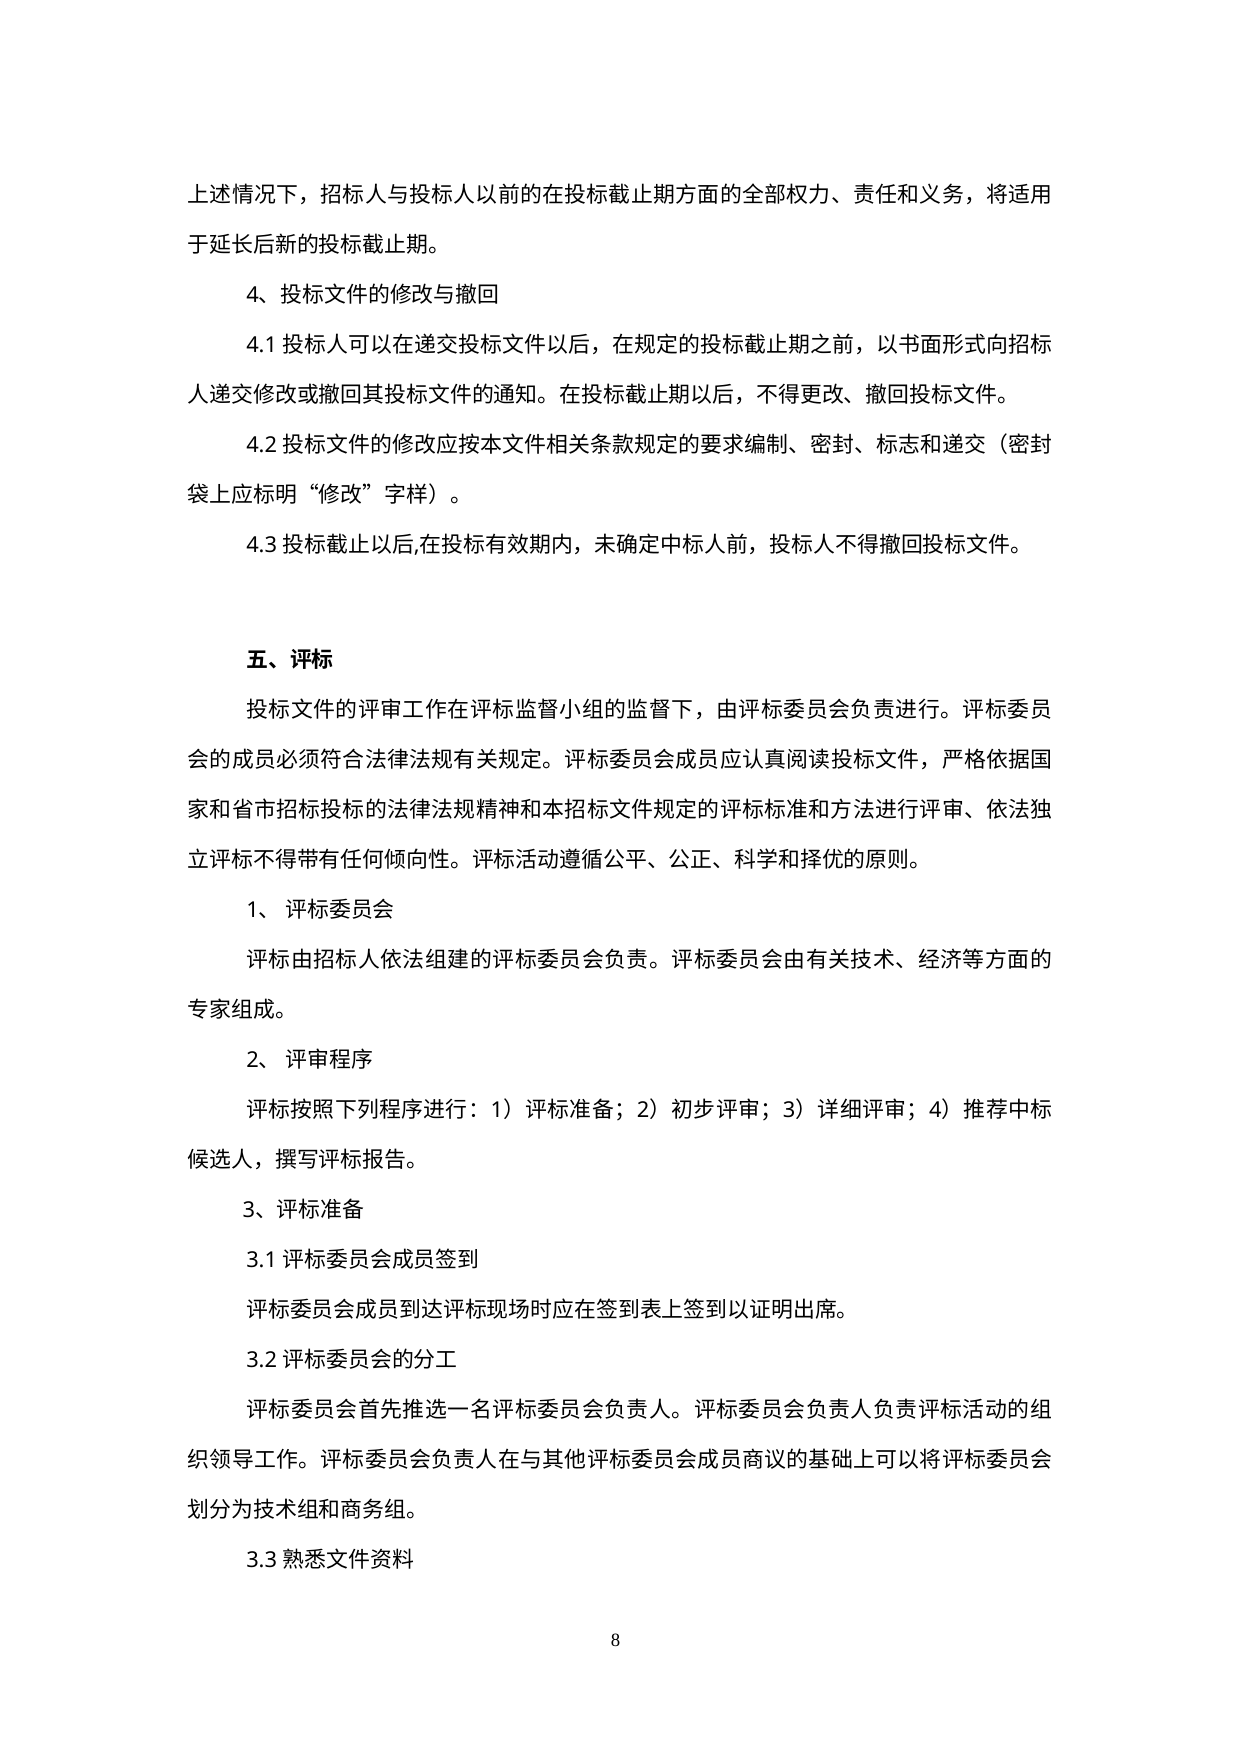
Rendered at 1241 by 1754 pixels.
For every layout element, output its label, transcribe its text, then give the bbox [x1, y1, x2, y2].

text 4、投标文件的修改与撤回 [187, 262, 1053, 312]
text 评标由招标人依法组建的评标委员会负责。评标委员会由有关技术、经济等方面的专家组成。 [187, 927, 1053, 1027]
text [187, 162, 1053, 262]
text 4.2 投标文件的修改应按本文件相关条款规定的要求编制、密封、标志和递交（密封袋上应标明“修改”字样）。 [187, 412, 1053, 512]
text 2、 评审程序 [187, 1027, 1053, 1077]
text 3.3 熟悉文件资料 [187, 1527, 1053, 1577]
text 评标委员会首先推选一名评标委员会负责人。评标委员会负责人负责评标活动的组织领导工作。评标委员会负责人在与其他评标委员会成员商议的基础上可以将评标委员会划分为技术组和商务组。 [187, 1377, 1053, 1527]
text 4.1 投标人可以在递交投标文件以后，在规定的投标截止期之前，以书面形式向招标人递交修改或撤回其投标文件的通知。在投标截止期以后，不得更改、撤回投标文件。 [187, 312, 1053, 412]
text 评标委员会成员到达评标现场时应在签到表上签到以证明出席。 [187, 1277, 1053, 1327]
text 3.2 评标委员会的分工 [187, 1327, 1053, 1377]
text 3.1 评标委员会成员签到 [187, 1227, 1053, 1277]
text 3、评标准备 [187, 1177, 1053, 1227]
text 评标按照下列程序进行：1）评标准备；2）初步评审；3）详细评审；4）推荐中标候选人，撰写评标报告。 [187, 1077, 1053, 1177]
text 五、评标 [187, 627, 1053, 677]
text 投标文件的评审工作在评标监督小组的监督下，由评标委员会负责进行。评标委员会的成员必须符合法律法规有关规定。评标委员会成员应认真阅读投标文件，严格依据国家和省市招标投标的法律法规精神和本招标文件规定的评标标准和方法进行评审、依法独立评标不得带有任何倾向性。评标活动遵循公平、公正、科学和择优的原则。 [187, 677, 1053, 877]
text 1、 评标委员会 [187, 877, 1053, 927]
text 4.3 投标截止以后,在投标有效期内，未确定中标人前，投标人不得撤回投标文件。 [187, 512, 1053, 562]
